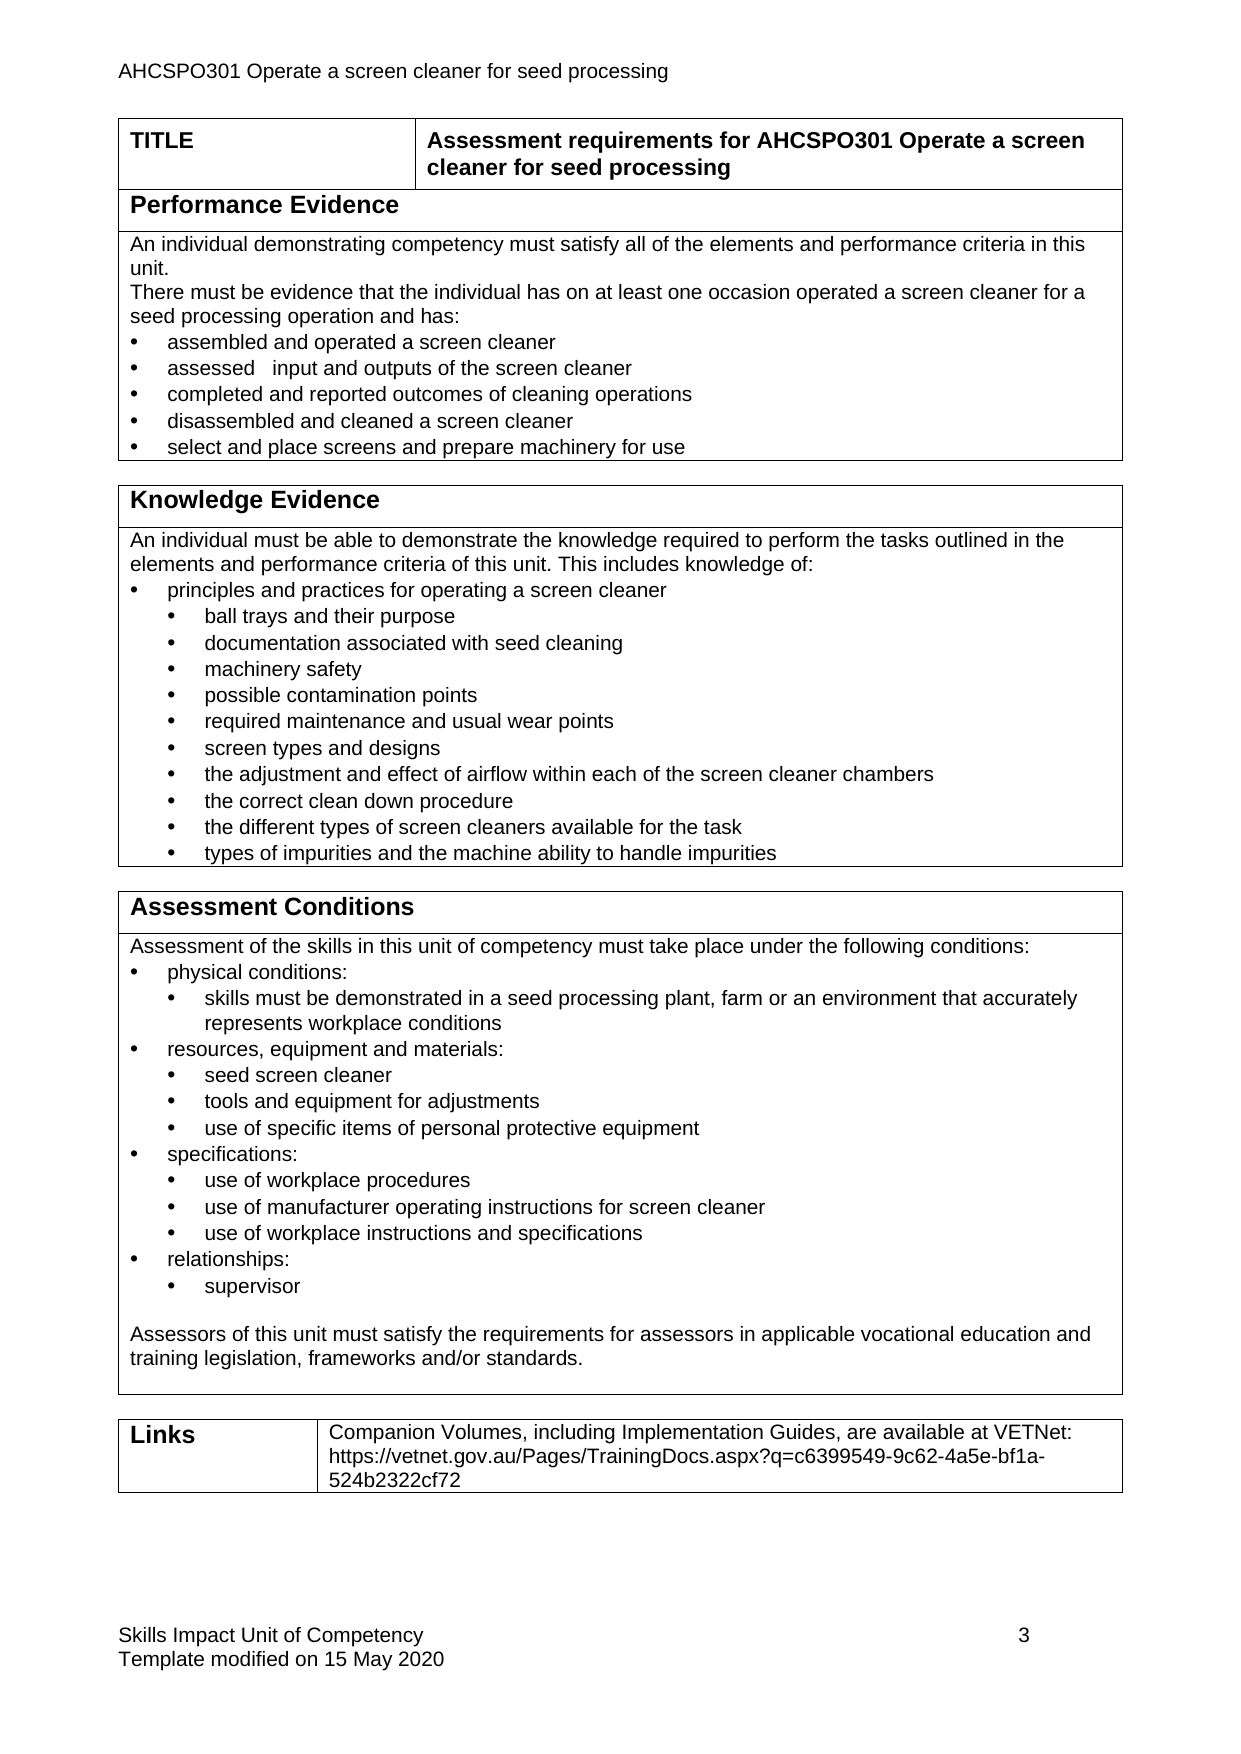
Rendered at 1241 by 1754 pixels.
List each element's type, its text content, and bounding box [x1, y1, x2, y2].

table_cell Assessment of the skills in this unit of competency must take place under the following conditions: physical conditions: skills must be demonstrated in a seed processing plant, farm or an environment that accurately represents workplace conditions resources, equipment and materials: seed screen cleaner tools and equipment for adjustments use of specific items of personal protective equipment specifications: use of workplace procedures use of manufacturer operating instructions for screen cleaner use of workplace instructions and specifications relationships: supervisor Assessors of this unit must satisfy the requirements for assessors in applicable vocational education and training legislation, frameworks and/or standards. [119, 934, 1122, 1394]
table_header Companion Volumes, including Implementation Guides, are available at VETNet: https://vetnet.gov.au/Pages/TrainingDocs.aspx?q=c6399549-9c62-4a5e-bf1a-524b2322cf72 [318, 1420, 1122, 1492]
table_header Knowledge Evidence [119, 486, 1122, 527]
table_header Assessment Conditions [119, 892, 1122, 933]
table_cell An individual demonstrating competency must satisfy all of the elements and performance criteria in this unit. There must be evidence that the individual has on at least one occasion operated a screen cleaner for a seed processing operation and has: assembled and operated a screen cleaner assessed input and outputs of the screen cleaner completed and reported outcomes of cleaning operations disassembled and cleaned a screen cleaner select and place screens and prepare machinery for use [119, 232, 1122, 459]
table_cell Performance Evidence [119, 190, 1122, 231]
table_header Assessment requirements for AHCSPO301 Operate a screen cleaner for seed processing [416, 119, 1122, 188]
table_cell An individual must be able to demonstrate the knowledge required to perform the tasks outlined in the elements and performance criteria of this unit. This includes knowledge of: principles and practices for operating a screen cleaner ball trays and their purpose documentation associated with seed cleaning machinery safety possible contamination points required maintenance and usual wear points screen types and designs the adjustment and effect of airflow within each of the screen cleaner chambers the correct clean down procedure the different types of screen cleaners available for the task types of impurities and the machine ability to handle impurities [119, 528, 1122, 866]
table_header Links [119, 1420, 317, 1492]
table_header TITLE [119, 119, 415, 188]
